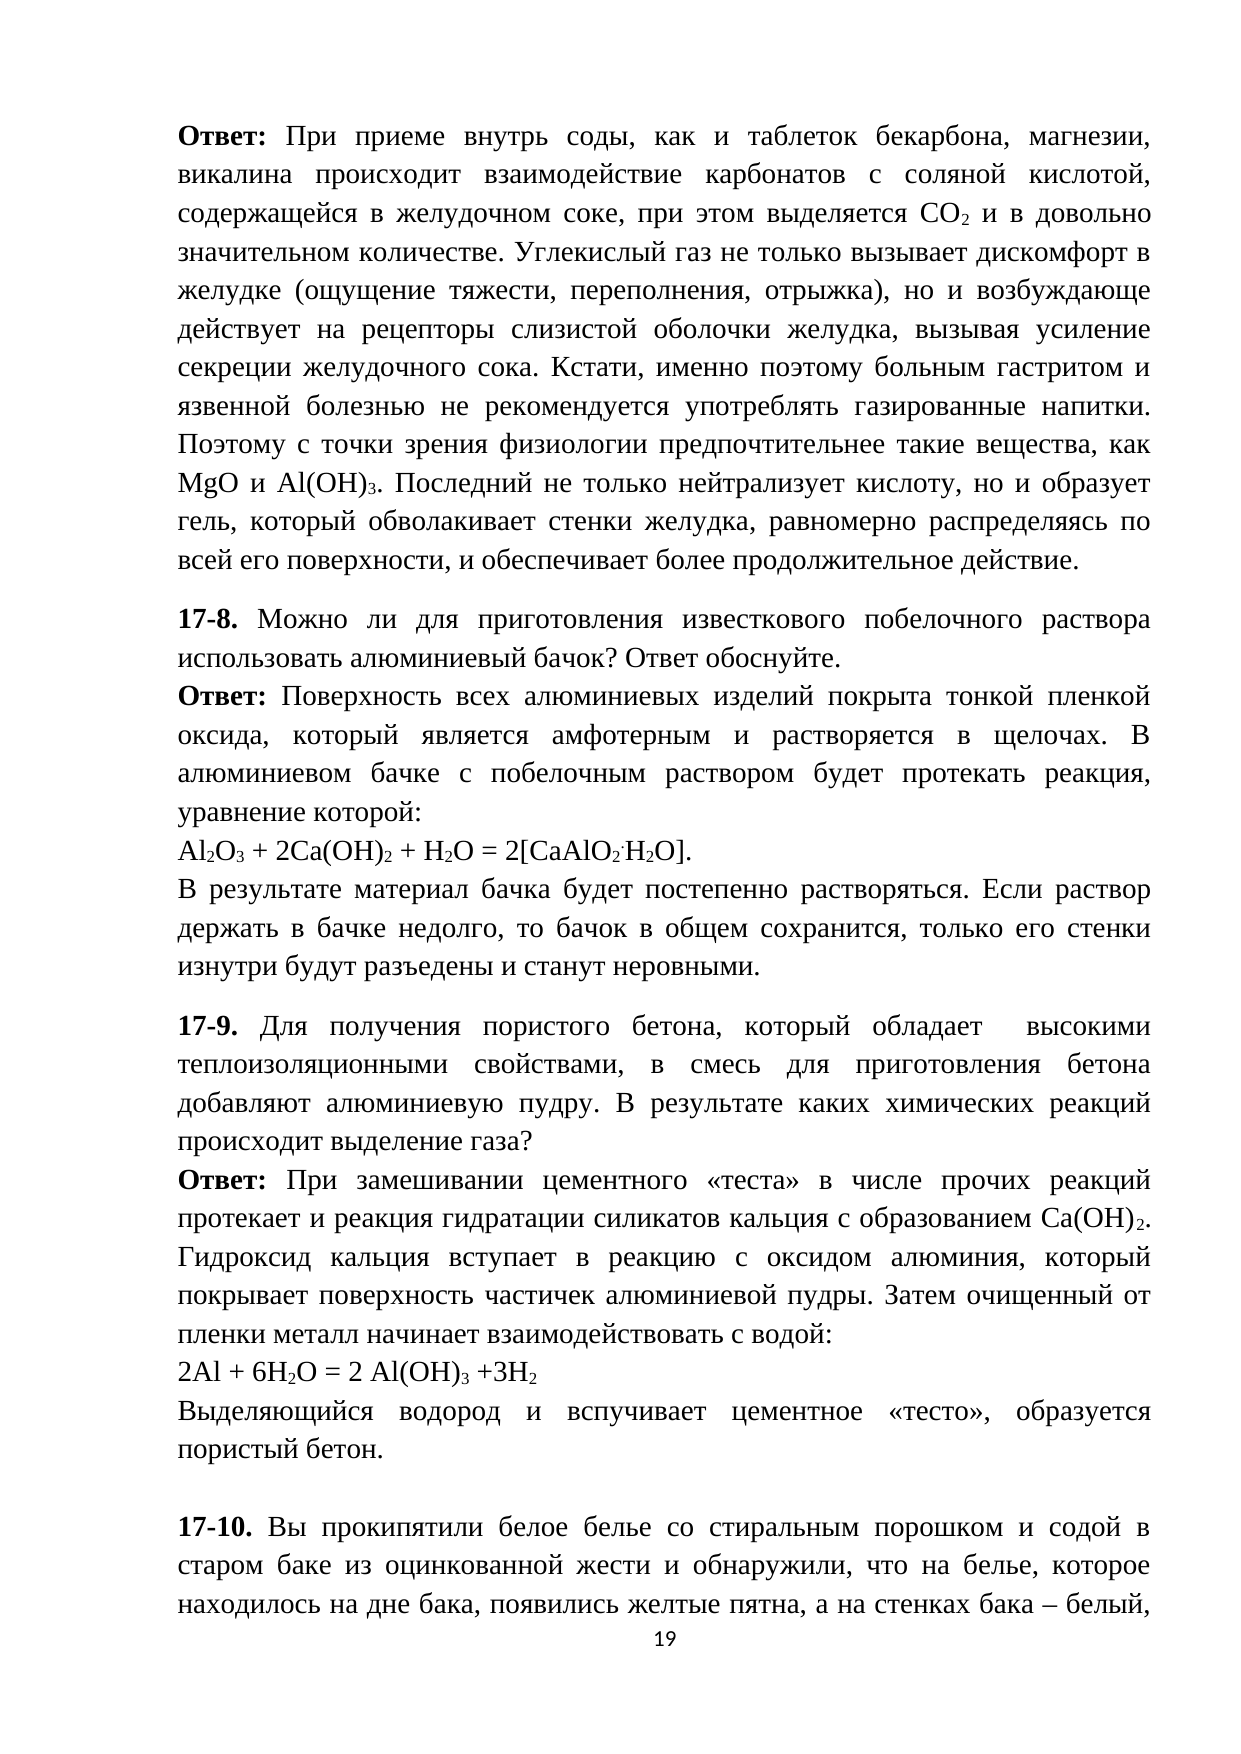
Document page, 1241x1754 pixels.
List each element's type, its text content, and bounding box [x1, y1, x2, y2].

text 2Al + 6H2O = 2 Al(OH)3 +3H2 [177, 1354, 1152, 1388]
text Al2O3 + 2Ca(OH)2 + H2O = 2[CaAlO2.H2O]. [177, 833, 1152, 866]
text Ответ: Поверхность всех алюминиевых изделий покрыта тонкой пленкой оксида, который является амфотерным и растворяется в щелочах. В алюминиевом бачке с побелочным раствором будет протекать реакция, уравнение которой: [177, 678, 1152, 828]
text Ответ: При приеме внутрь соды, как и таблеток бекарбона, магнезии, викалина происходит взаимодействие карбонатов с соляной кислотой, содержащейся в желудочном соке, при этом выделяется СО2 и в довольно значительном количестве. Углекислый газ не только вызывает дискомфорт в желудке (ощущение тяжести, переполнения, отрыжка), но и возбуждающе действует на рецепторы слизистой оболочки желудка, вызывая усиление секреции желудочного сока. Кстати, именно поэтому больным гастритом и язвенной болезнью не рекомендуется употреблять газированные напитки. Поэтому с точки зрения физиологии предпочтительнее такие вещества, как MgO и Al(OH)3. Последний не только нейтрализует кислоту, но и образует гель, который обволакивает стенки желудка, равномерно распределяясь по всей его поверхности, и обеспечивает более продолжительное действие. [177, 118, 1152, 576]
text 17-8. Можно ли для приготовления известкового побелочного раствора использовать алюминиевый бачок? Ответ обоснуйте. [177, 601, 1152, 673]
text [177, 1509, 1152, 1619]
text Выделяющийся водород и вспучивает цементное «тесто», образуется пористый бетон. [177, 1393, 1152, 1465]
text Ответ: При замешивании цементного «теста» в числе прочих реакций протекает и реакция гидратации силикатов кальция с образованием Са(ОН)2. Гидроксид кальция вступает в реакцию с оксидом алюминия, который покрывает поверхность частичек алюминиевой пудры. Затем очищенный от пленки металл начинает взаимодействовать с водой: [177, 1162, 1152, 1349]
text 17-9. Для получения пористого бетона, который обладает высокими теплоизоляционными свойствами, в смесь для приготовления бетона добавляют алюминиевую пудру. В результате каких химических реакций происходит выделение газа? [177, 1008, 1152, 1157]
text В результате материал бачка будет постепенно растворяться. Если раствор держать в бачке недолго, то бачок в общем сохранится, только его стенки изнутри будут разъедены и станут неровными. [177, 871, 1152, 982]
